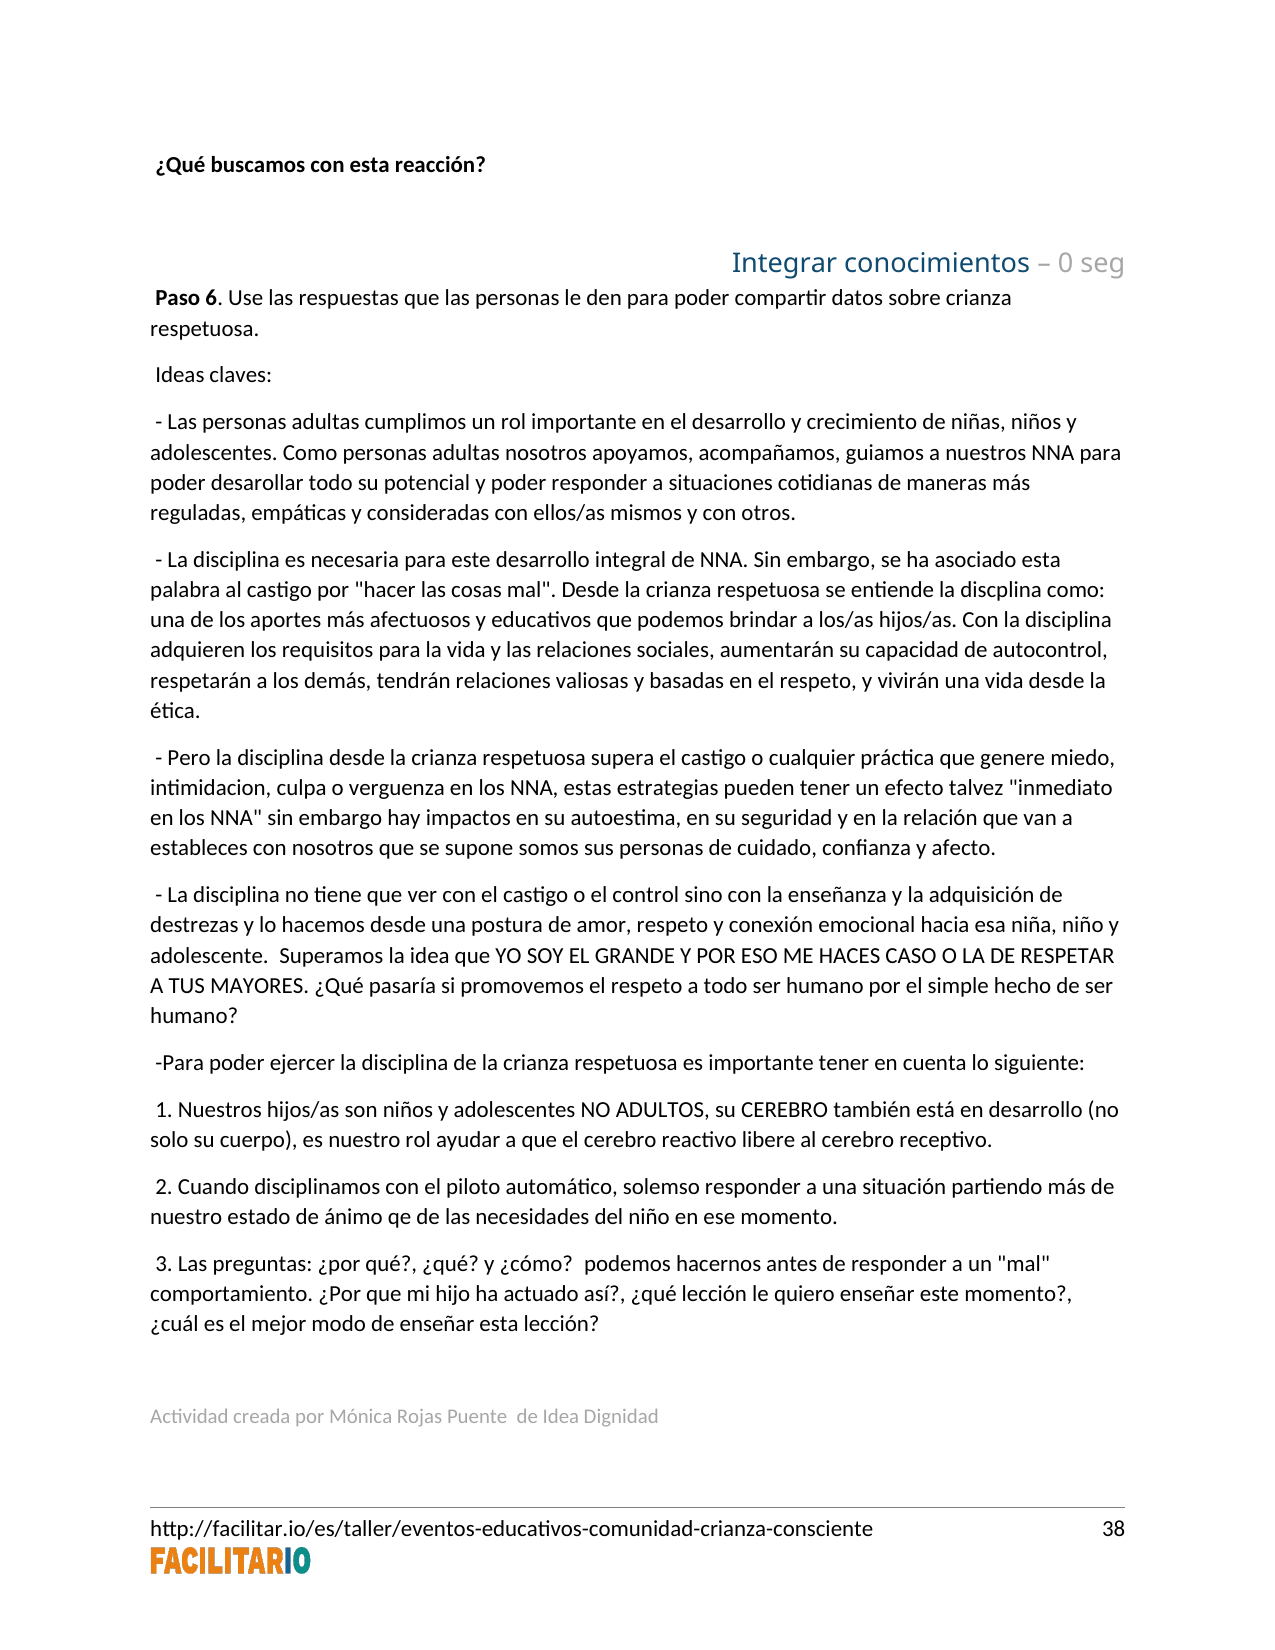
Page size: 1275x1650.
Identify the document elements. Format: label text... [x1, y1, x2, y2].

text - Pero la disciplina desde la crianza respetuosa supera el castigo o cualquier práctica que genere miedo, intimidacion, culpa o verguenza en los NNA, estas estrategias pueden tener un efecto talvez "inmediato en los NNA" sin embargo hay impactos en su autoestima, en su seguridad y en la relación que van a estableces con nosotros que se supone somos sus personas de cuidado, confianza y afecto. [150, 743, 1125, 862]
text - La disciplina no tiene que ver con el castigo o el control sino con la enseñanza y la adquisición de destrezas y lo hacemos desde una postura de amor, respeto y conexión emocional hacia esa niña, niño y adolescente. Superamos la idea que YO SOY EL GRANDE Y POR ESO ME HACES CASO O LA DE RESPETAR A TUS MAYORES. ¿Qué pasaría si promovemos el respeto a todo ser humano por el simple hecho de ser humano? [150, 880, 1125, 1029]
text 2. Cuando disciplinamos con el piloto automático, solemso responder a una situación partiendo más de nuestro estado de ánimo qe de las necesidades del niño en ese momento. [150, 1172, 1125, 1230]
text ¿Qué buscamos con esta reacción? [150, 150, 1125, 178]
text Actividad creada por Mónica Rojas Puente de Idea Dignidad [150, 1403, 1125, 1429]
text - Las personas adultas cumplimos un rol importante en el desarrollo y crecimiento de niñas, niños y adolescentes. Como personas adultas nosotros apoyamos, acompañamos, guiamos a nuestros NNA para poder desarollar todo su potencial y poder responder a situaciones cotidianas de maneras más reguladas, empáticas y consideradas con ellos/as mismos y con otros. [150, 407, 1125, 526]
text - La disciplina es necesaria para este desarrollo integral de NNA. Sin embargo, se ha asociado esta palabra al castigo por "hacer las cosas mal". Desde la crianza respetuosa se entiende la discplina como: una de los aportes más afectuosos y educativos que podemos brindar a los/as hijos/as. Con la disciplina adquieren los requisitos para la vida y las relaciones sociales, aumentarán su capacidad de autocontrol, respetarán a los demás, tendrán relaciones valiosas y basadas en el respeto, y vivirán una vida desde la ética. [150, 545, 1125, 724]
text 1. Nuestros hijos/as son niños y adolescentes NO ADULTOS, su CEREBRO también está en desarrollo (no solo su cuerpo), es nuestro rol ayudar a que el cerebro reactivo libere al cerebro receptivo. [150, 1095, 1125, 1153]
text -Para poder ejercer la disciplina de la crianza respetuosa es importante tener en cuenta lo siguiente: [150, 1048, 1125, 1076]
text 3. Las preguntas: ¿por qué?, ¿qué? y ¿cómo? podemos hacernos antes de responder a un "mal" comportamiento. ¿Por que mi hijo ha actuado así?, ¿qué lección le quiero enseñar este momento?, ¿cuál es el mejor modo de enseñar esta lección? [150, 1249, 1125, 1338]
text Paso 6. Use las respuestas que las personas le den para poder compartir datos sobre crianza respetuosa. [150, 283, 1125, 342]
picture [145, 1544, 315, 1576]
subtitle Integrar conocimientos – 0 seg [150, 244, 1125, 281]
text Ideas claves: [150, 361, 1125, 389]
